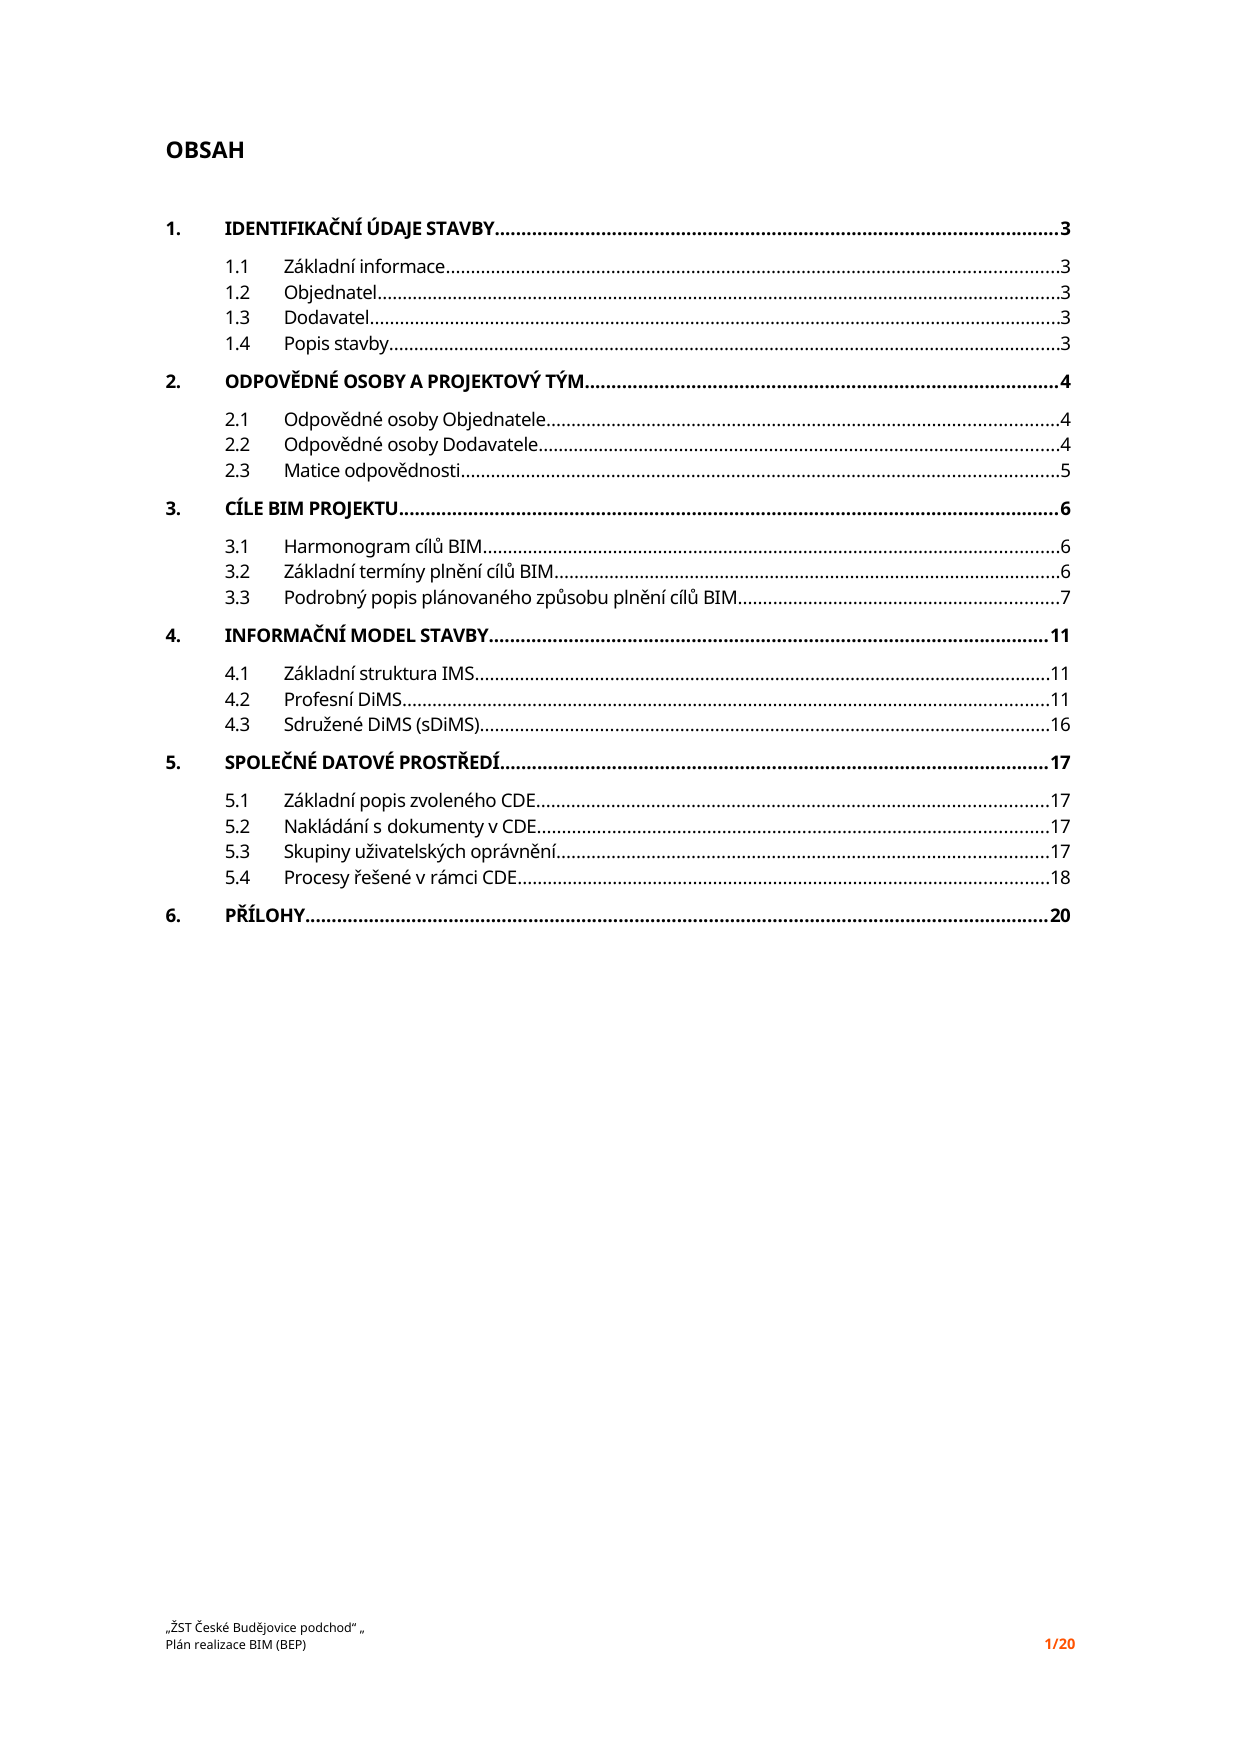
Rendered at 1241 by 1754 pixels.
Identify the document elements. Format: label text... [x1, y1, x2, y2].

text 4.3 Sdružené DiMS (sDiMS) 16 [224, 711, 1075, 737]
text 1.2 Objednatel 3 [224, 279, 1075, 304]
text 2.2 Odpovědné osoby Dodavatele 4 [224, 432, 1075, 457]
text 5.3 Skupiny uživatelských oprávnění 17 [224, 838, 1075, 864]
text 5.2 Nakládání s dokumenty v CDE 17 [224, 813, 1075, 838]
text 2. Odpovědné osoby a Projektový tým 4 [165, 368, 1075, 394]
text 3.2 Základní termíny plnění cílů BIM 6 [224, 559, 1075, 584]
text 4. Informační model stavby 11 [165, 622, 1075, 648]
text 2.1 Odpovědné osoby Objednatele 4 [224, 406, 1075, 432]
text Obsah [165, 134, 1075, 166]
text 3.1 Harmonogram cílů BIM 6 [224, 533, 1075, 559]
text 5. Společné datové prostředí 17 [165, 749, 1075, 775]
text 3.3 Podrobný popis plánovaného způsobu plnění cílů BIM 7 [224, 584, 1075, 610]
text 2.3 Matice odpovědnosti 5 [224, 457, 1075, 483]
text 3. Cíle BIM projektu 6 [165, 495, 1075, 521]
text 5.4 Procesy řešené v rámci CDE 18 [224, 864, 1075, 889]
text 1. Identifikační údaje stavby 3 [165, 216, 1075, 241]
text 4.1 Základní struktura IMS 11 [224, 660, 1075, 686]
text 6. Přílohy 20 [165, 902, 1075, 927]
text 1.4 Popis stavby 3 [224, 330, 1075, 356]
text 1.1 Základní informace 3 [224, 253, 1075, 279]
text 5.1 Základní popis zvoleného CDE 17 [224, 787, 1075, 813]
text 1.3 Dodavatel 3 [224, 304, 1075, 330]
text 4.2 Profesní DiMS 11 [224, 686, 1075, 711]
